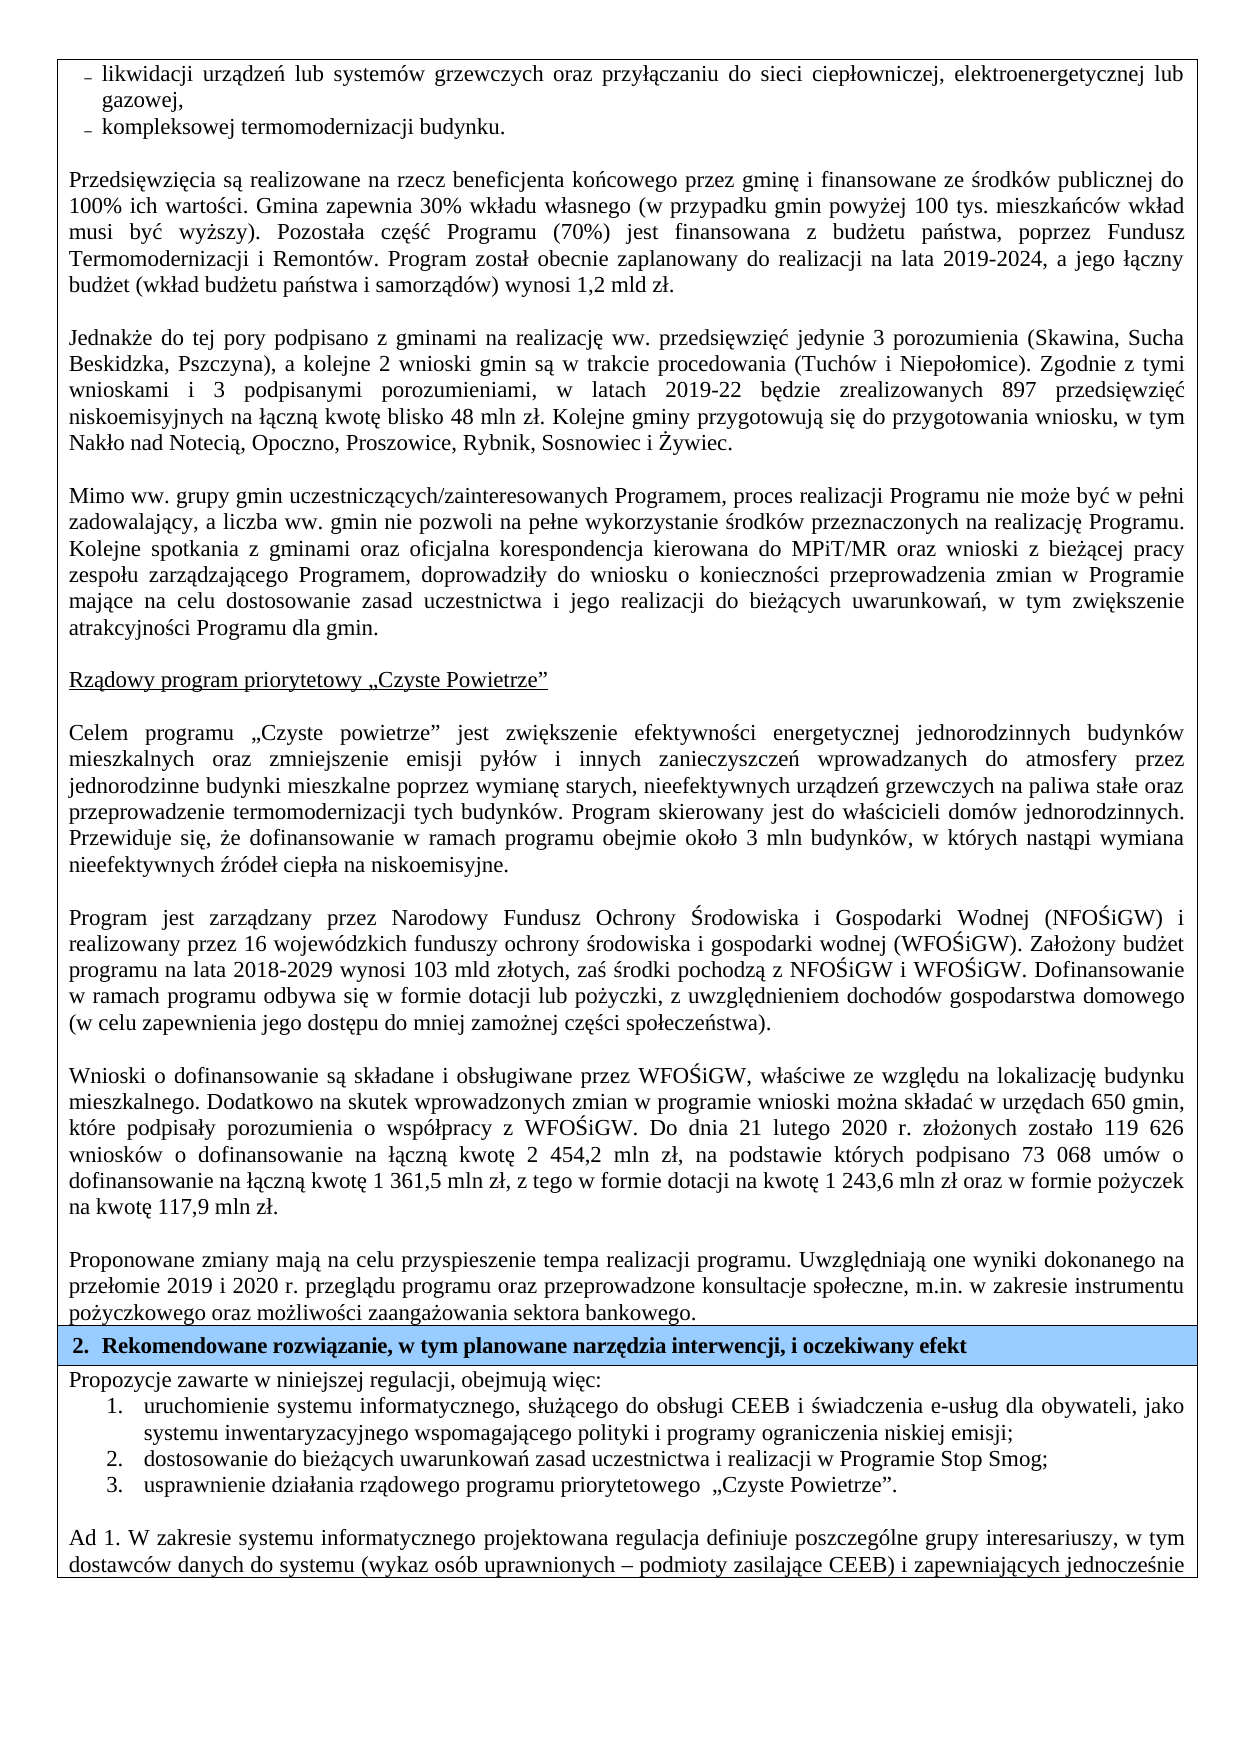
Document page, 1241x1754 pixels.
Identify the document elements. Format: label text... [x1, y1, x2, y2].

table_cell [58, 60, 1197, 1325]
table_cell Rekomendowane rozwiązanie, w tym planowane narzędzia interwencji, i oczekiwany efekt [58, 1326, 1197, 1365]
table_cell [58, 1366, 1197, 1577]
